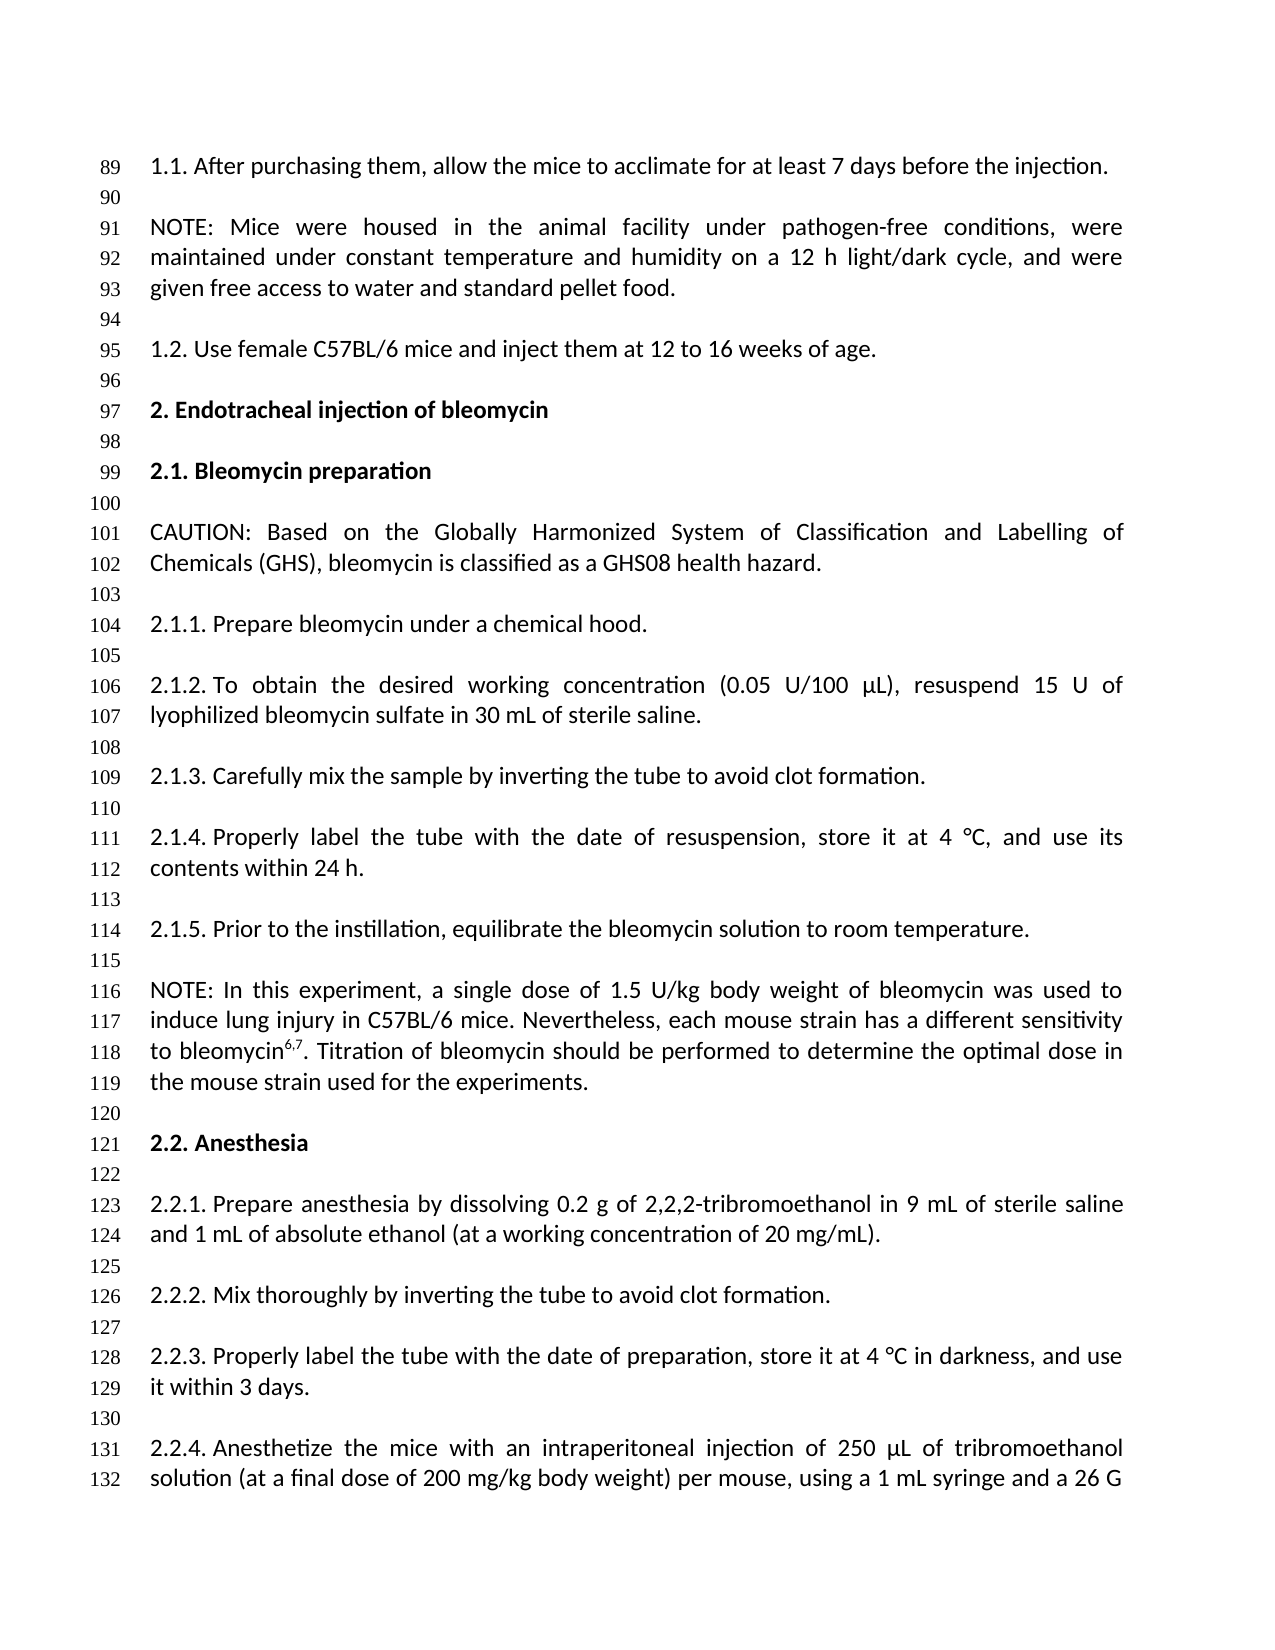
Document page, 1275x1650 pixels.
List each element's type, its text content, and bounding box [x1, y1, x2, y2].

list Anesthesia [150, 1127, 1125, 1157]
list Carefully mix the sample by inverting the tube to avoid clot formation. [150, 760, 1125, 791]
list Properly label the tube with the date of preparation, store it at 4 °C in darkness, and use it within 3 days. [150, 1340, 1125, 1401]
list Properly label the tube with the date of resuspension, store it at 4 °C, and use its contents within 24 h. [150, 821, 1125, 882]
list To obtain the desired working concentration (0.05 U/100 µL), resuspend 15 U of lyophilized bleomycin sulfate in 30 mL of sterile saline. [150, 669, 1125, 730]
text NOTE: Mice were housed in the animal facility under pathogen-free conditions, were maintained under constant temperature and humidity on a 12 h light/dark cycle, and were given free access to water and standard pellet food. [150, 211, 1125, 303]
text NOTE: In this experiment, a single dose of 1.5 U/kg body weight of bleomycin was used to induce lung injury in C57BL/6 mice. Nevertheless, each mouse strain has a different sensitivity to bleomycin6,7. Titration of bleomycin should be performed to determine the optimal dose in the mouse strain used for the experiments. [150, 974, 1125, 1096]
list After purchasing them, allow the mice to acclimate for at least 7 days before the injection. [150, 150, 1125, 181]
list Bleomycin preparation [150, 455, 1125, 486]
list Use female C57BL/6 mice and inject them at 12 to 16 weeks of age. [150, 333, 1125, 364]
list Mix thoroughly by inverting the tube to avoid clot formation. [150, 1279, 1125, 1310]
list Prior to the instillation, equilibrate the bleomycin solution to room temperature. [150, 913, 1125, 943]
text CAUTION: Based on the Globally Harmonized System of Classification and Labelling of Chemicals (GHS), bleomycin is classified as a GHS08 health hazard. [150, 516, 1125, 577]
list Prepare anesthesia by dissolving 0.2 g of 2,2,2-tribromoethanol in 9 mL of sterile saline and 1 mL of absolute ethanol (at a working concentration of 20 mg/mL). [150, 1188, 1125, 1249]
list Prepare bleomycin under a chemical hood. [150, 608, 1125, 638]
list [150, 1432, 1125, 1493]
list Endotracheal injection of bleomycin [150, 394, 1125, 425]
